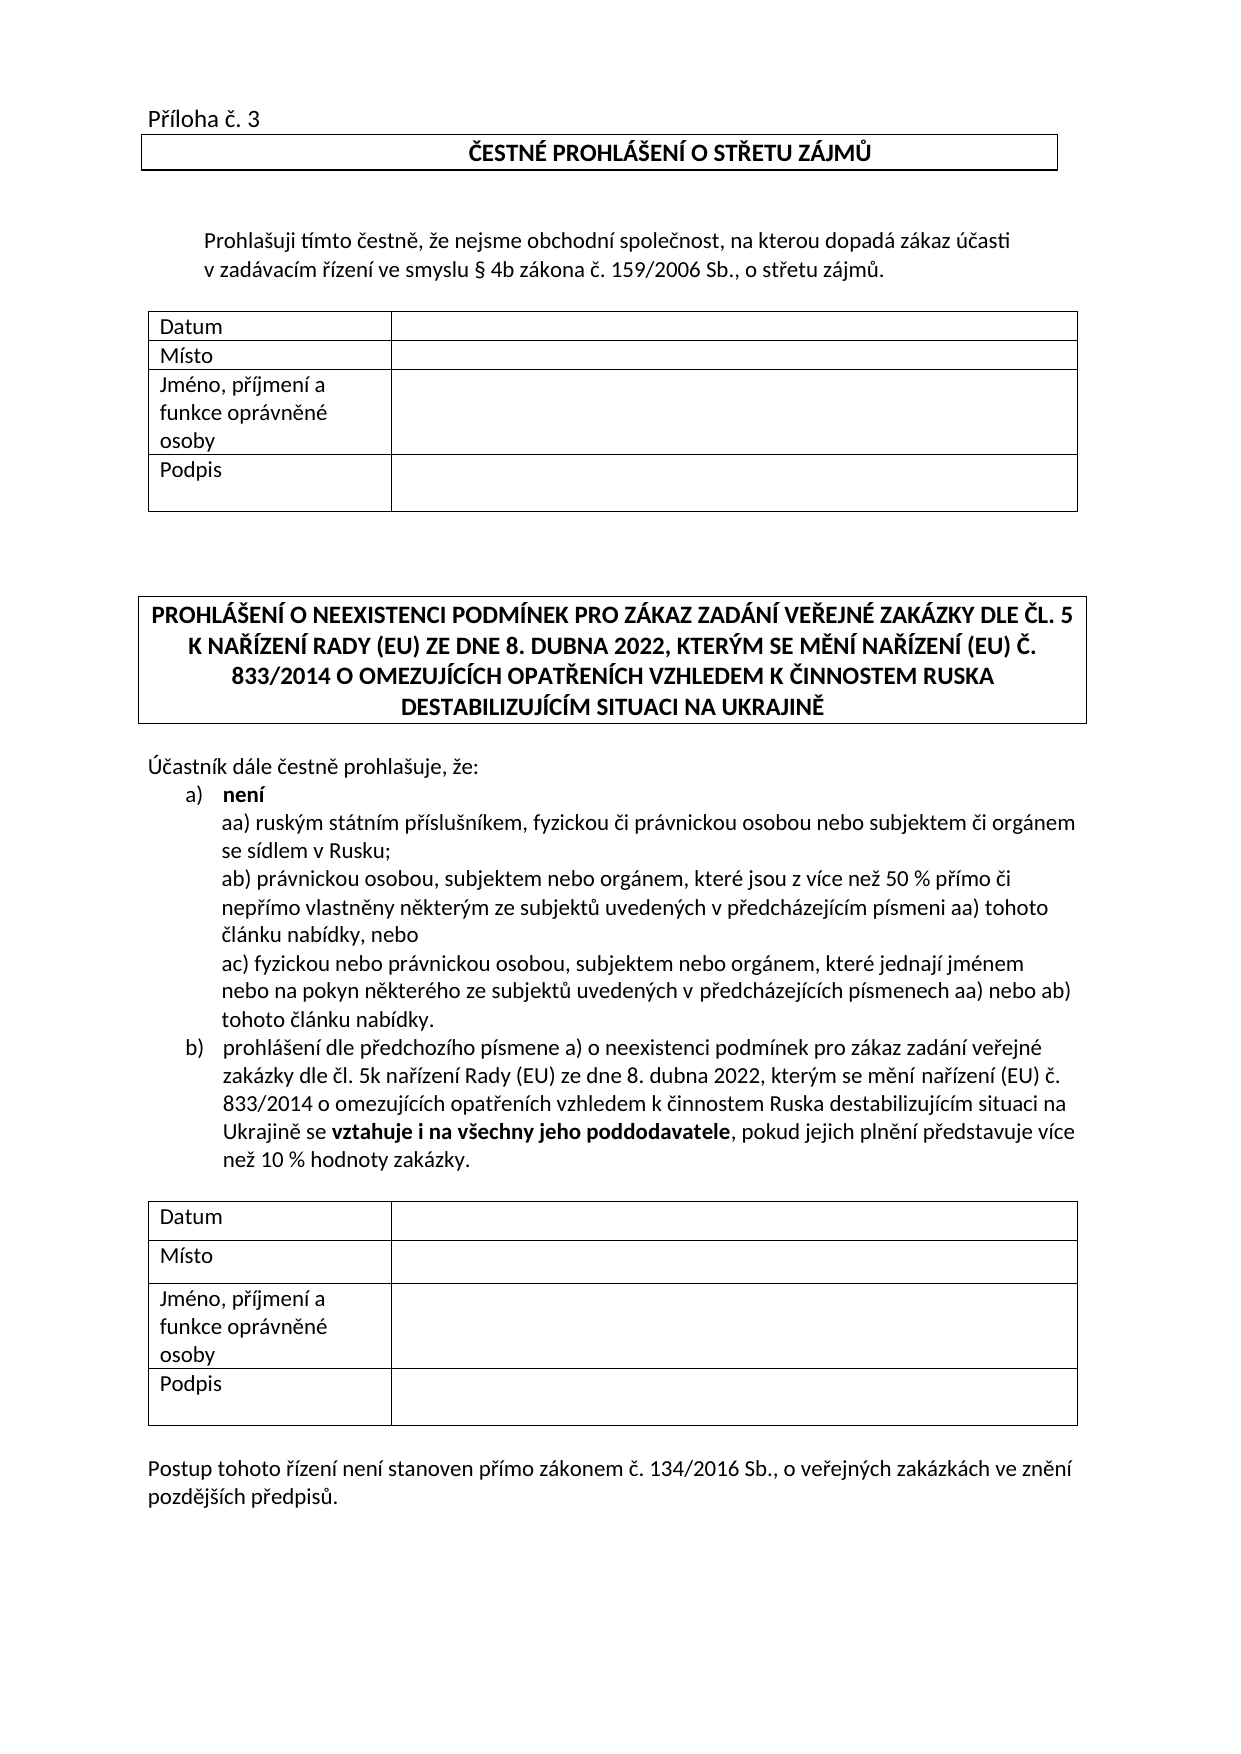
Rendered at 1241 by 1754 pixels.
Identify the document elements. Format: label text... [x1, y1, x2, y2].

table_cell [392, 370, 1077, 454]
text ab) právnickou osobou, subjektem nebo orgánem, které jsou z více než 50 % přímo či nepřímo vlastněny některým ze subjektů uvedených v předcházejícím písmeni aa) tohoto článku nabídky, nebo [221, 864, 1078, 949]
table_cell [392, 1241, 1077, 1283]
table_cell [392, 455, 1077, 511]
table_header Datum [149, 1202, 391, 1240]
text ac) fyzickou nebo právnickou osobou, subjektem nebo orgánem, které jednají jménem nebo na pokyn některého ze subjektů uvedených v předcházejících písmenech aa) nebo ab) tohoto článku nabídky. [221, 949, 1078, 1033]
text Příloha č. 3 [148, 103, 1078, 134]
table_cell Místo [149, 341, 391, 369]
table_header Datum [149, 312, 391, 340]
list prohlášení dle předchozího písmene a) o neexistenci podmínek pro zákaz zadání veřejné zakázky dle čl. 5k nařízení Rady (EU) ze dne 8. dubna 2022, kterým se mění nařízení (EU) č. 833/2014 o omezujících opatřeních vzhledem k činnostem Ruska destabilizujícím situaci na Ukrajině se vztahuje i na všechny jeho poddodavatele, pokud jejich plnění představuje více než 10 % hodnoty zakázky. [185, 1033, 1078, 1173]
table_header [392, 1202, 1077, 1240]
text Prohlašuji tímto čestně, že nejsme obchodní společnost, na kterou dopadá zákaz účasti v zadávacím řízení ve smyslu § 4b zákona č. 159/2006 Sb., o střetu zájmů. [165, 227, 1078, 283]
table_cell [392, 1369, 1077, 1425]
text aa) ruským státním příslušníkem, fyzickou či právnickou osobou nebo subjektem či orgánem se sídlem v Rusku; [221, 808, 1078, 864]
text ČESTNÉ PROHLÁŠENÍ O STŘETU ZÁJMŮ [142, 135, 1057, 169]
list není [185, 781, 1078, 808]
text Postup tohoto řízení není stanoven přímo zákonem č. 134/2016 Sb., o veřejných zakázkách ve znění pozdějších předpisů. [148, 1454, 1078, 1510]
text Účastník dále čestně prohlašuje, že: [148, 752, 1078, 781]
text PROHLÁŠENÍ O NEEXISTENCI PODMÍNEK PRO ZÁKAZ ZADÁNÍ VEŘEJNÉ ZAKÁZKY DLE ČL. 5 K NAŘÍZENÍ RADY (EU) ZE DNE 8. DUBNA 2022, KTERÝM SE MĚNÍ NAŘÍZENÍ (EU) Č. 833/2014 O OMEZUJÍCÍCH OPATŘENÍCH VZHLEDEM K ČINNOSTEM RUSKA DESTABILIZUJÍCÍM SITUACI NA UKRAJINĚ [139, 597, 1086, 723]
table_cell [392, 341, 1077, 369]
table_cell Jméno, příjmení a funkce oprávněné osoby [149, 370, 391, 454]
table_cell Jméno, příjmení a funkce oprávněné osoby [149, 1284, 391, 1368]
table_header [392, 312, 1077, 340]
table_cell Podpis [149, 455, 391, 511]
table_cell Podpis [149, 1369, 391, 1425]
table_cell Místo [149, 1241, 391, 1283]
table_cell [392, 1284, 1077, 1368]
